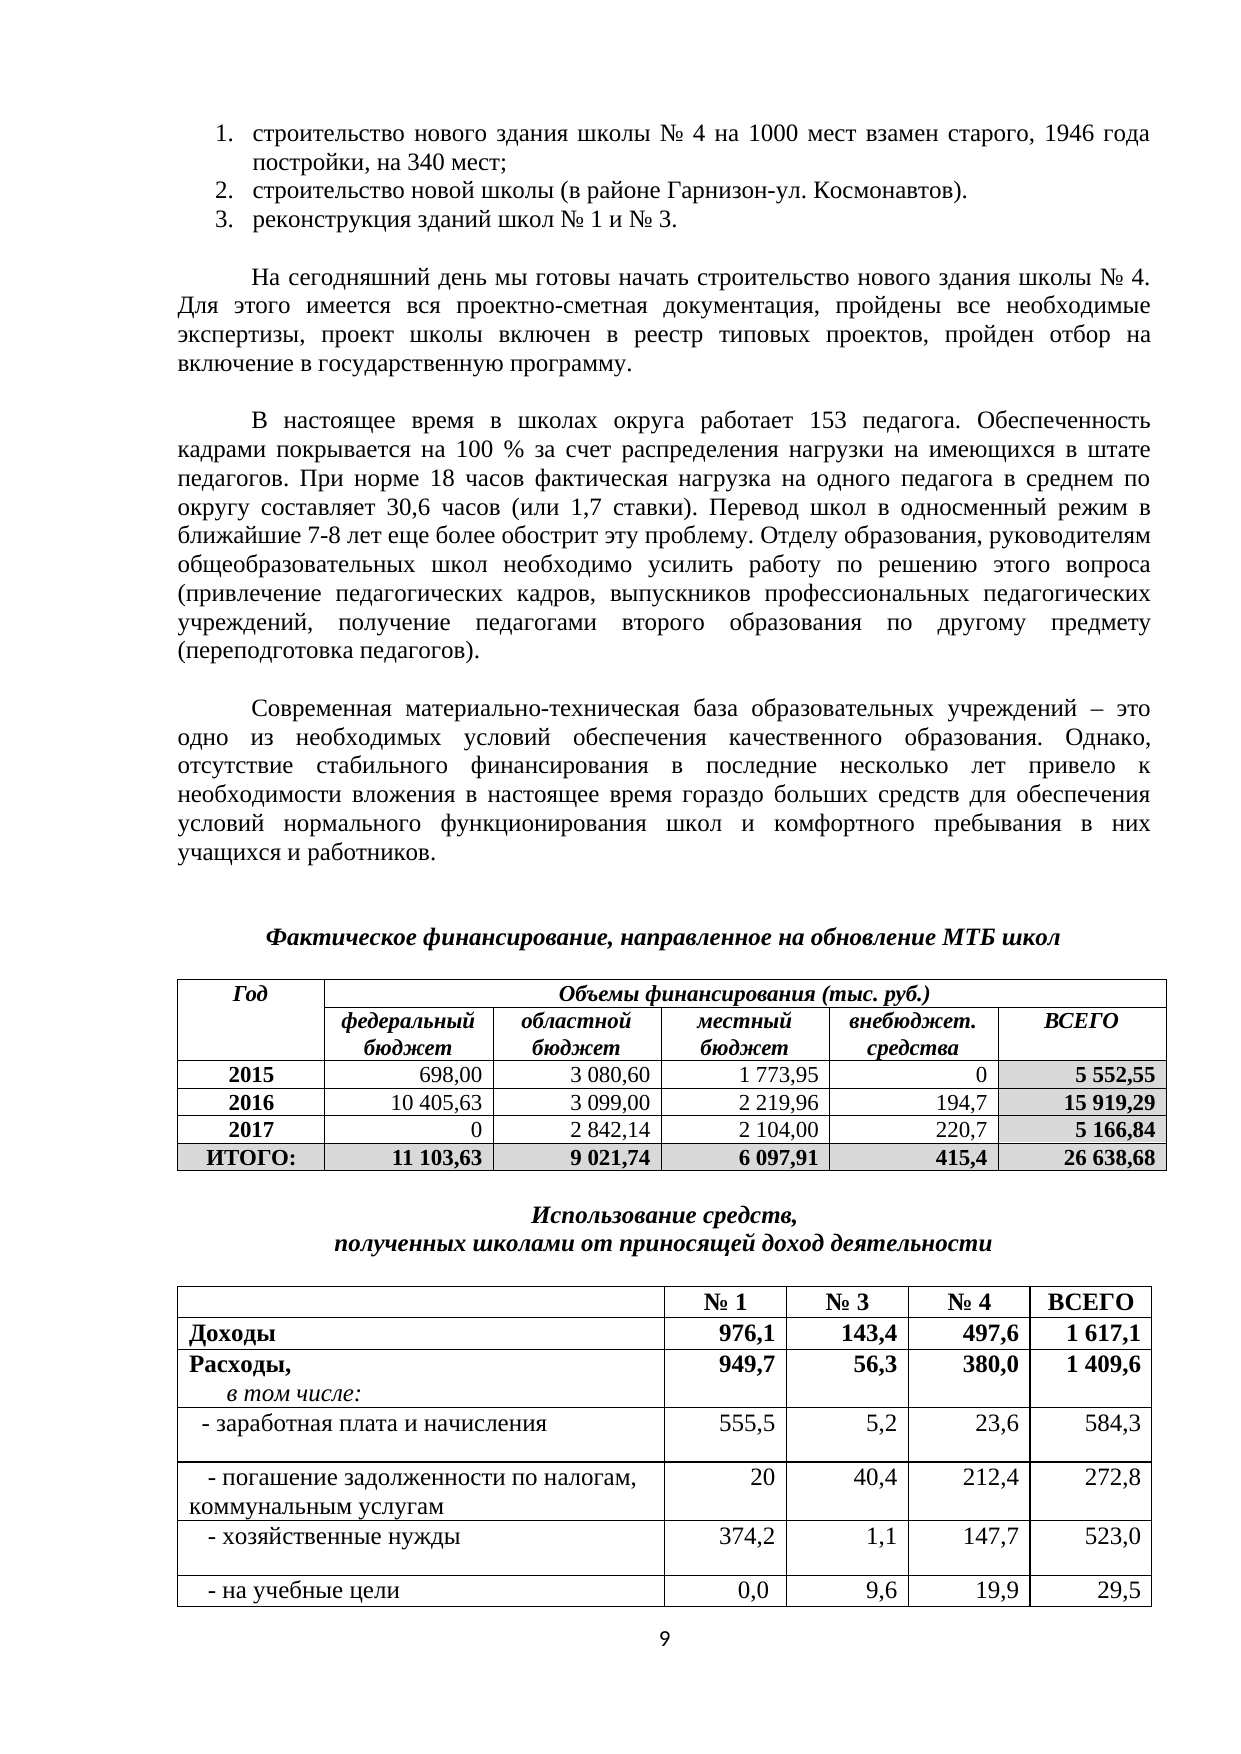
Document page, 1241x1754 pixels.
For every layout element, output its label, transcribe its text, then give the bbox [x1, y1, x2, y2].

table_cell 1 773,95 [662, 1061, 829, 1088]
table_cell 976,1 [665, 1318, 786, 1348]
text полученных школами от приносящей доход деятельности [177, 1228, 1152, 1257]
table_cell 194,7 [830, 1089, 998, 1115]
table_cell 949,7 [665, 1350, 786, 1407]
table_cell областной бюджет [494, 1008, 661, 1060]
list строительство нового здания школы № 4 на 1000 мест взамен старого, 1946 года постройки, на 340 мест; [215, 118, 1152, 176]
table_cell 6 097,91 [662, 1144, 829, 1170]
table_cell 415,4 [830, 1144, 998, 1170]
table_cell 9 021,74 [494, 1144, 661, 1170]
text Фактическое финансирование, направленное на обновление МТБ школ [177, 922, 1152, 950]
table_cell - хозяйственные нужды [178, 1521, 664, 1574]
list реконструкция зданий школ № 1 и № 3. [215, 204, 1152, 233]
table_cell 29,5 [1031, 1576, 1151, 1606]
table_header Год [178, 980, 324, 1060]
table_header № 4 [909, 1287, 1029, 1317]
table_cell 2017 [178, 1116, 324, 1142]
table_cell 147,7 [909, 1521, 1029, 1574]
table_cell - заработная плата и начисления [178, 1408, 664, 1461]
table_cell Расходы, в том числе: [178, 1350, 664, 1407]
table_cell 10 405,63 [325, 1089, 493, 1115]
table_cell 380,0 [909, 1350, 1029, 1407]
table_cell 23,6 [909, 1408, 1029, 1461]
table_cell 19,9 [909, 1576, 1029, 1606]
table_cell 2 104,00 [662, 1116, 829, 1142]
table_header ВСЕГО [1031, 1287, 1151, 1317]
table_cell ВСЕГО [999, 1008, 1166, 1060]
table_cell 0 [325, 1116, 493, 1142]
table_cell 5,2 [787, 1408, 908, 1461]
table_cell 15 919,29 [999, 1089, 1166, 1115]
text Использование средств, [177, 1200, 1152, 1228]
table_cell 212,4 [909, 1463, 1029, 1520]
table_cell 0 [830, 1061, 998, 1088]
table_cell внебюджет. средства [830, 1008, 998, 1060]
table_cell 40,4 [787, 1463, 908, 1520]
table_header № 3 [787, 1287, 908, 1317]
table_cell 584,3 [1031, 1408, 1151, 1461]
table_cell 2016 [178, 1089, 324, 1115]
table_cell 3 080,60 [494, 1061, 661, 1088]
table_cell Доходы [178, 1318, 664, 1348]
table_cell местный бюджет [662, 1008, 829, 1060]
table_cell 0,0 [665, 1576, 786, 1606]
table_cell 2 842,14 [494, 1116, 661, 1142]
table_cell 698,00 [325, 1061, 493, 1088]
table_cell 1,1 [787, 1521, 908, 1574]
text Современная материально-техническая база образовательных учреждений – это одно из необходимых условий обеспечения качественного образования. Однако, отсутствие стабильного финансирования в последние несколько лет привело к необходимости вложения в настоящее время гораздо больших средств для обеспечения условий нормального функционирования школ и комфортного пребывания в них учащихся и работников. [177, 693, 1152, 866]
table_cell 1 617,1 [1031, 1318, 1151, 1348]
table_cell 2015 [178, 1061, 324, 1088]
text На сегодняшний день мы готовы начать строительство нового здания школы № 4. Для этого имеется вся проектно-сметная документация, пройдены все необходимые экспертизы, проект школы включен в реестр типовых проектов, пройден отбор на включение в государственную программу. [177, 262, 1152, 377]
table_cell 272,8 [1031, 1463, 1151, 1520]
table_header [178, 1287, 664, 1317]
table_cell 2 219,96 [662, 1089, 829, 1115]
table_cell 3 099,00 [494, 1089, 661, 1115]
table_header Объемы финансирования (тыс. руб.) [325, 980, 1166, 1007]
table_cell 374,2 [665, 1521, 786, 1574]
table_cell 20 [665, 1463, 786, 1520]
table_cell 5 166,84 [999, 1116, 1166, 1142]
table_cell - на учебные цели [178, 1576, 664, 1606]
table_cell 497,6 [909, 1318, 1029, 1348]
table_cell - погашение задолженности по налогам, коммунальным услугам [178, 1463, 664, 1520]
table_cell 5 552,55 [999, 1061, 1166, 1088]
table_cell ИТОГО: [178, 1144, 324, 1170]
list строительство новой школы (в районе Гарнизон-ул. Космонавтов). [215, 176, 1152, 204]
table_cell 143,4 [787, 1318, 908, 1348]
table_cell 220,7 [830, 1116, 998, 1142]
table_cell 9,6 [787, 1576, 908, 1606]
table_cell 1 409,6 [1031, 1350, 1151, 1407]
table_cell федеральный бюджет [325, 1008, 493, 1060]
text В настоящее время в школах округа работает 153 педагога. Обеспеченность кадрами покрывается на 100 % за счет распределения нагрузки на имеющихся в штате педагогов. При норме 18 часов фактическая нагрузка на одного педагога в среднем по округу составляет 30,6 часов (или 1,7 ставки). Перевод школ в односменный режим в ближайшие 7-8 лет еще более обострит эту проблему. Отделу образования, руководителям общеобразовательных школ необходимо усилить работу по решению этого вопроса (привлечение педагогических кадров, выпускников профессиональных педагогических учреждений, получение педагогами второго образования по другому предмету (переподготовка педагогов). [177, 406, 1152, 664]
table_cell 56,3 [787, 1350, 908, 1407]
table_cell 26 638,68 [999, 1144, 1166, 1170]
table_header № 1 [665, 1287, 786, 1317]
table_cell 11 103,63 [325, 1144, 493, 1170]
table_cell 555,5 [665, 1408, 786, 1461]
table_cell 523,0 [1031, 1521, 1151, 1574]
